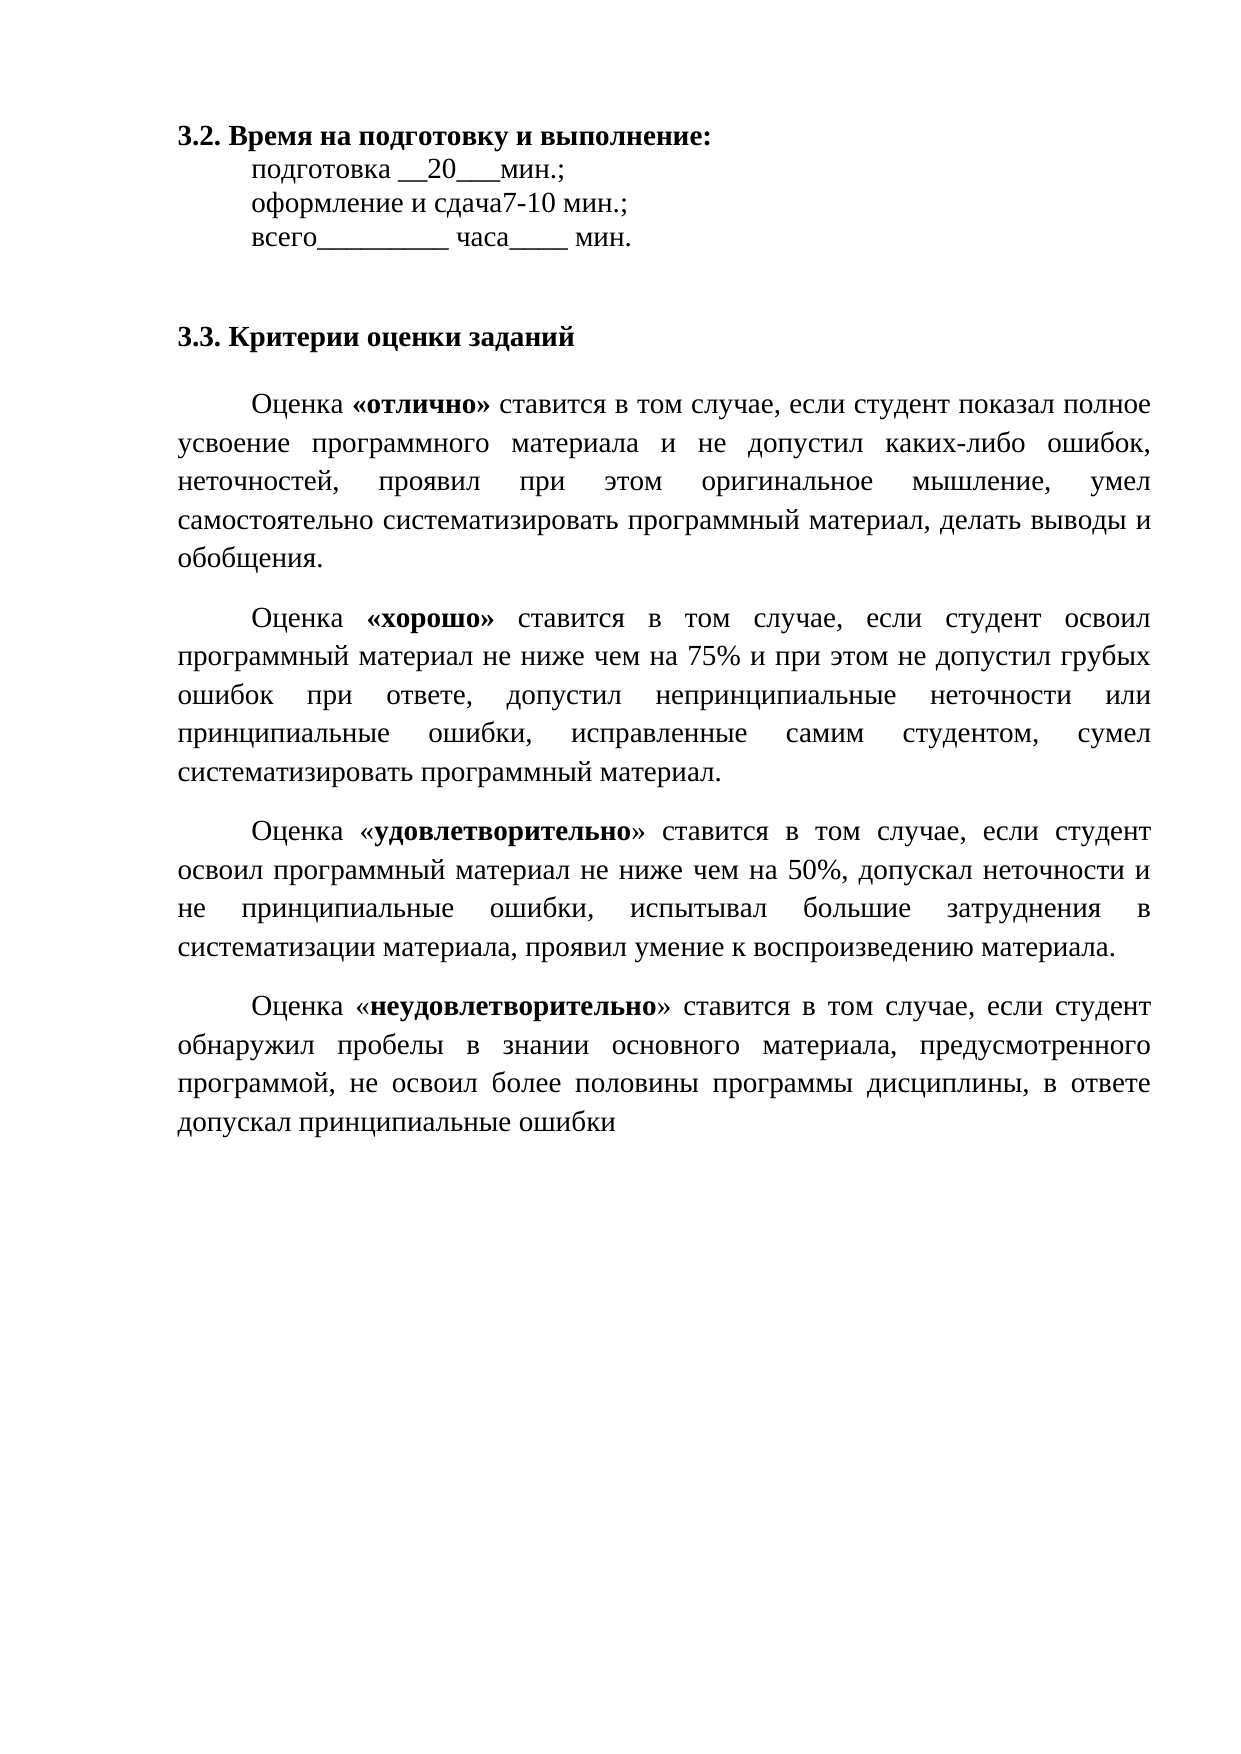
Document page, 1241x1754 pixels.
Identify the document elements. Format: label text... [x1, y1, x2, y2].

text Оценка «отлично» ставится в том случае, если студент показал полное усвоение программного материала и не допустил каких-либо ошибок, неточностей, проявил при этом оригинальное мышление, умел самостоятельно систематизировать программный материал, делать выводы и обобщения. [177, 386, 1152, 574]
text Оценка «неудовлетворительно» ставится в том случае, если студент обнаружил пробелы в знании основного материала, предусмотренного программой, не освоил более половины программы дисциплины, в ответе допускал принципиальные ошибки [177, 988, 1152, 1138]
text 3.3. Критерии оценки заданий [177, 319, 1152, 353]
text Оценка «удовлетворительно» ставится в том случае, если студент освоил программный материал не ниже чем на 50%, допускал неточности и не принципиальные ошибки, испытывал большие затруднения в систематизации материала, проявил умение к воспроизведению материала. [177, 813, 1152, 963]
text всего_________ часа____ мин. [177, 219, 1152, 252]
text Оценка «хорошо» ставится в том случае, если студент освоил программный материал не ниже чем на 75% и при этом не допустил грубых ошибок при ответе, допустил непринципиальные неточности или принципиальные ошибки, исправленные самим студентом, сумел систематизировать программный материал. [177, 600, 1152, 788]
text 3.2. Время на подготовку и выполнение: [177, 118, 1152, 152]
text оформление и сдача7-10 мин.; [177, 185, 1152, 219]
text подготовка __20___мин.; [177, 152, 1152, 185]
